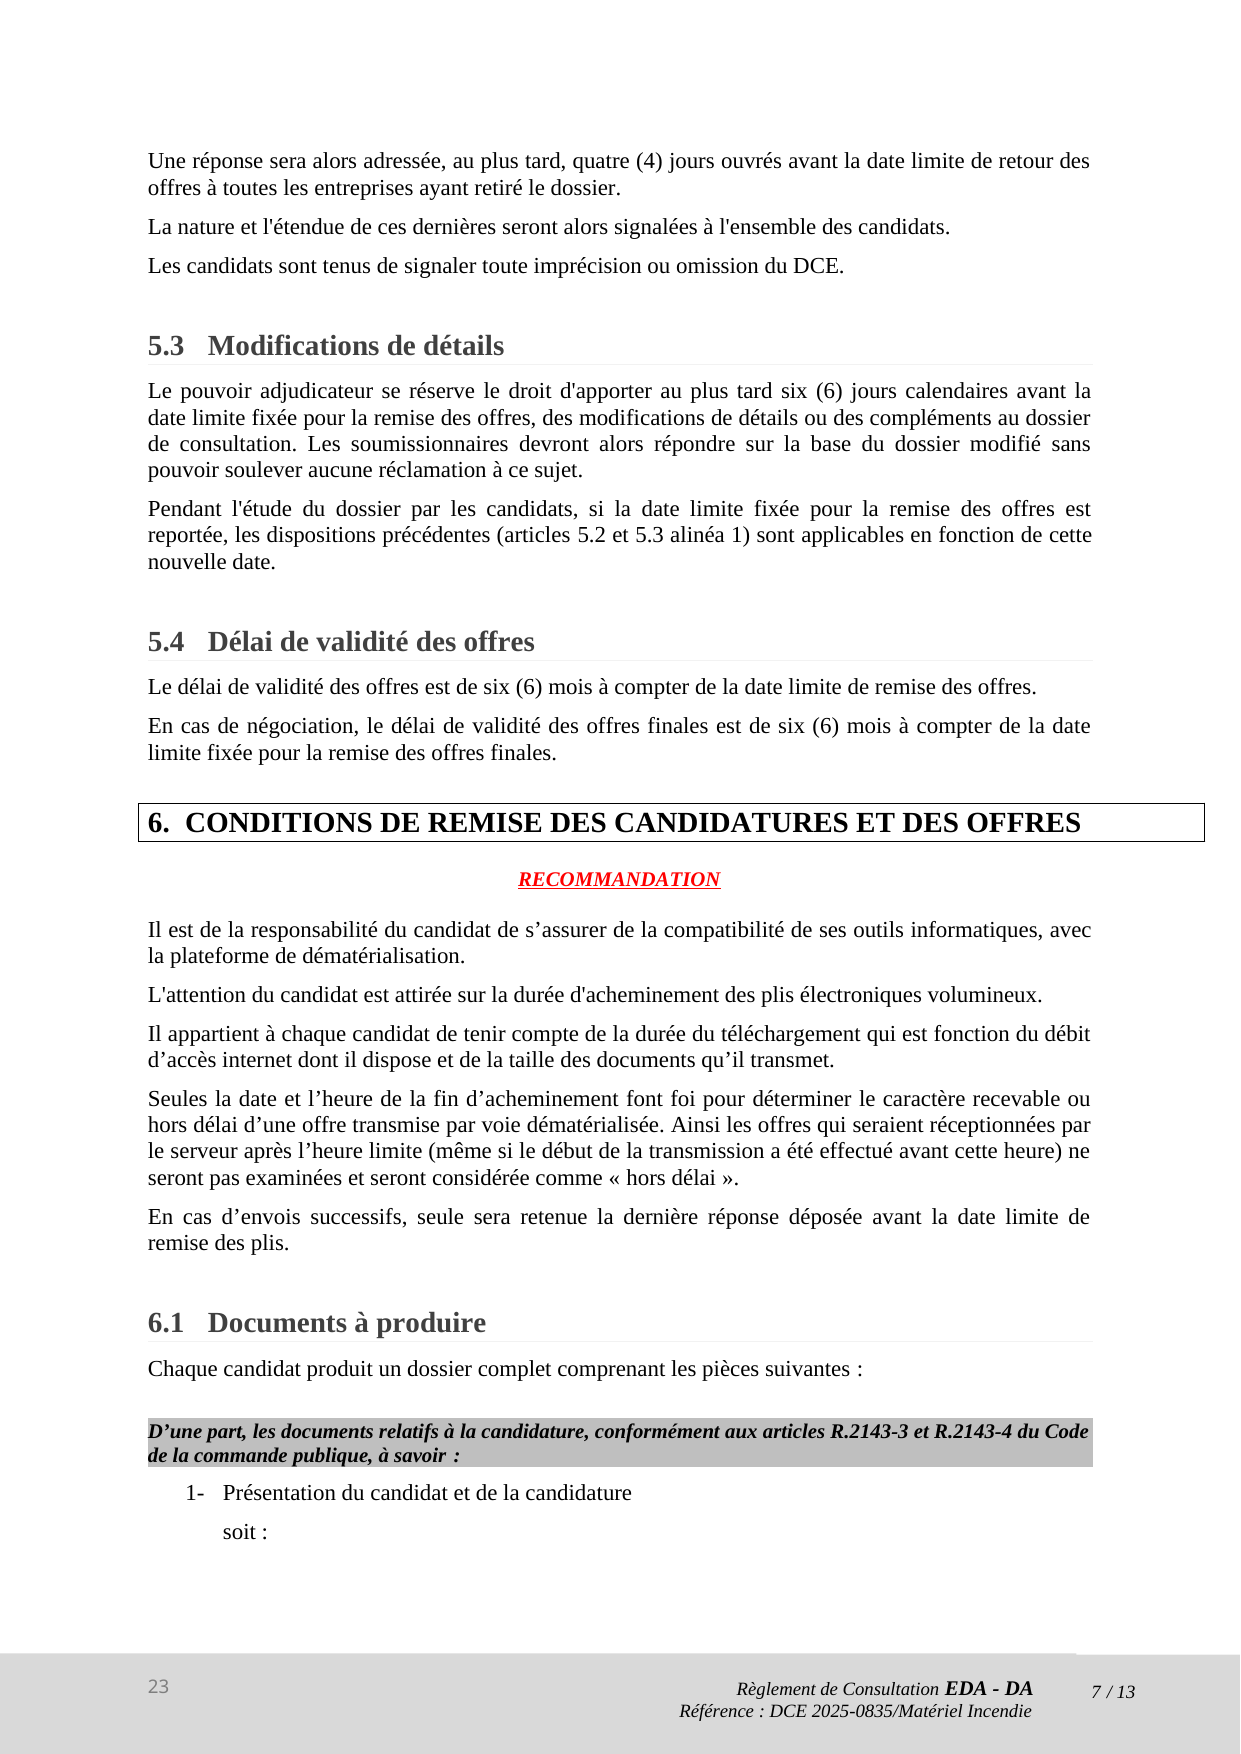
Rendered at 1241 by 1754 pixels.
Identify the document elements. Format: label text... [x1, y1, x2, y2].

text En cas d’envois successifs, seule sera retenue la dernière réponse déposée avant la date limite de remise des plis. [148, 1203, 1093, 1256]
text RECOMMANDATION [148, 867, 1093, 891]
text Les candidats sont tenus de signaler toute imprécision ou omission du DCE. [148, 252, 1093, 278]
subtitle Documents à produire [148, 1306, 1093, 1341]
subtitle CONDITIONS DE REMISE DES CANDIDATURES ET DES OFFRES [139, 804, 1204, 841]
text soit : [223, 1518, 1093, 1544]
text Il appartient à chaque candidat de tenir compte de la durée du téléchargement qui est fonction du débit d’accès internet dont il dispose et de la taille des documents qu’il transmet. [148, 1020, 1093, 1072]
text L'attention du candidat est attirée sur la durée d'acheminement des plis électroniques volumineux. [148, 981, 1093, 1007]
subtitle Modifications de détails [148, 328, 1093, 364]
text Chaque candidat produit un dossier complet comprenant les pièces suivantes : [148, 1355, 1093, 1381]
text Il est de la responsabilité du candidat de s’assurer de la compatibilité de ses outils informatiques, avec la plateforme de dématérialisation. [148, 916, 1093, 968]
list Présentation du candidat et de la candidature [185, 1479, 1093, 1506]
text Le pouvoir adjudicateur se réserve le droit d'apporter au plus tard six (6) jours calendaires avant la date limite fixée pour la remise des offres, des modifications de détails ou des compléments au dossier de consultation. Les soumissionnaires devront alors répondre sur la base du dossier modifié sans pouvoir soulever aucune réclamation à ce sujet. [148, 377, 1093, 483]
text Pendant l'étude du dossier par les candidats, si la date limite fixée pour la remise des offres est reportée, les dispositions précédentes (articles 5.2 et 5.3 alinéa 1) sont applicables en fonction de cette nouvelle date. [148, 495, 1093, 574]
text Seules la date et l’heure de la fin d’acheminement font foi pour déterminer le caractère recevable ou hors délai d’une offre transmise par voie dématérialisée. Ainsi les offres qui seraient réceptionnées par le serveur après l’heure limite (même si le début de la transmission a été effectué avant cette heure) ne seront pas examinées et seront considérée comme « hors délai ». [148, 1085, 1093, 1190]
text La nature et l'étendue de ces dernières seront alors signalées à l'ensemble des candidats. [148, 213, 1093, 239]
text D’une part, les documents relatifs à la candidature, conformément aux articles R.2143-3 et R.2143-4 du Code de la commande publique, à savoir : [148, 1418, 1093, 1467]
text Une réponse sera alors adressée, au plus tard, quatre (4) jours ouvrés avant la date limite de retour des offres à toutes les entreprises ayant retiré le dossier. [148, 148, 1093, 200]
text Le délai de validité des offres est de six (6) mois à compter de la date limite de remise des offres. [148, 673, 1093, 700]
text En cas de négociation, le délai de validité des offres finales est de six (6) mois à compter de la date limite fixée pour la remise des offres finales. [148, 712, 1093, 765]
subtitle Délai de validité des offres [148, 624, 1093, 660]
